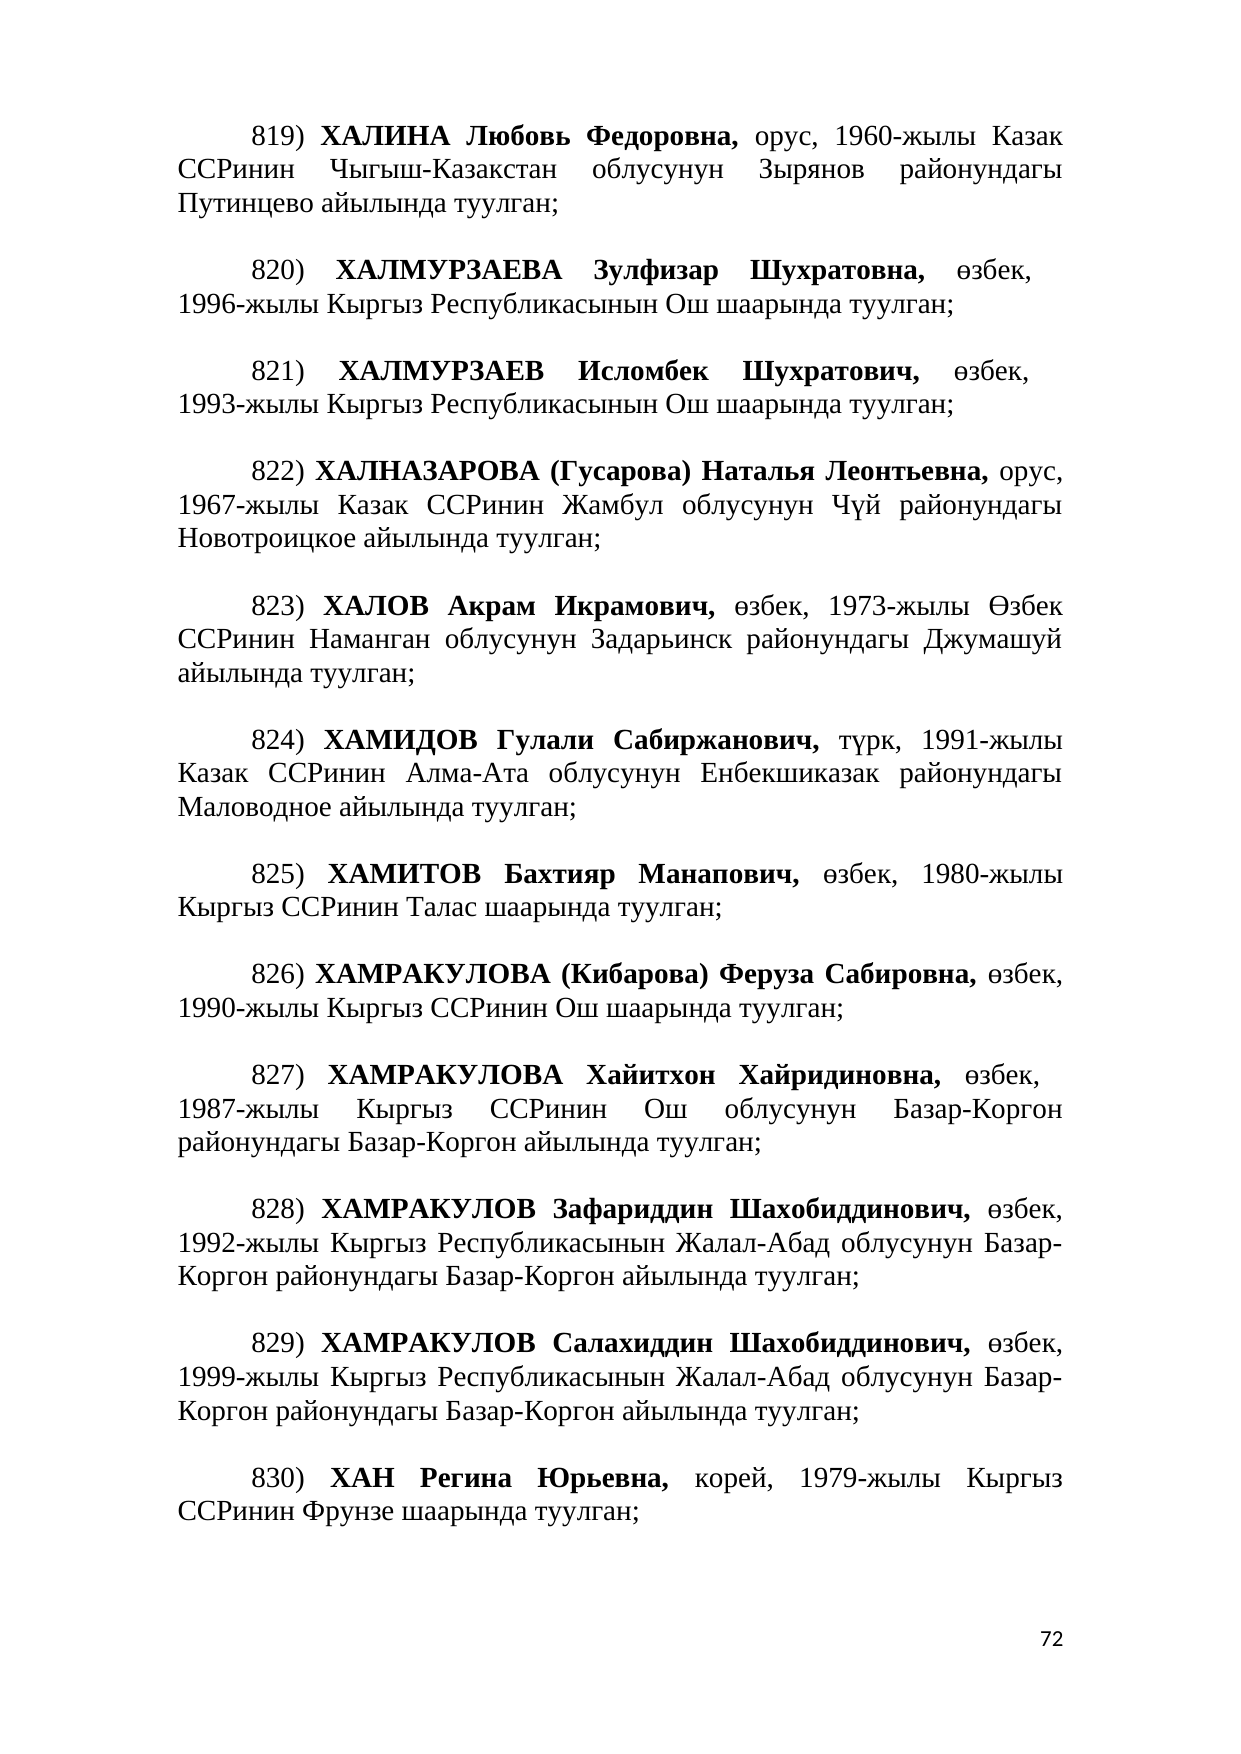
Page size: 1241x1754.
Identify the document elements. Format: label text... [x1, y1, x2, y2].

text 828) ХАМРАКУЛОВ Зафариддин Шахобиддинович, өзбек, 1992-жылы Кыргыз Республикасынын Жалал-Абад облусунун Базар-Коргон районундагы Базар-Коргон айылында туулган; [177, 1191, 1063, 1292]
text 824) ХАМИДОВ Гулали Сабиржанович, түрк, 1991-жылы Казак ССРинин Алма-Ата облусунун Енбекшиказак районундагы Маловодное айылында туулган; [177, 722, 1063, 822]
text 827) ХАМРАКУЛОВА Хайитхон Хайридиновна, өзбек, 1987-жылы Кыргыз ССРинин Ош облусунун Базар-Коргон районундагы Базар-Коргон айылында туулган; [177, 1057, 1063, 1158]
text 825) ХАМИТОВ Бахтияр Манапович, өзбек, 1980-жылы Кыргыз ССРинин Талас шаарында туулган; [177, 856, 1063, 923]
text 822) ХАЛНАЗАРОВА (Гусарова) Наталья Леонтьевна, орус, 1967-жылы Казак ССРинин Жамбул облусунун Чүй районундагы Новотроицкое айылында туулган; [177, 453, 1063, 554]
text 829) ХАМРАКУЛОВ Салахиддин Шахобиддинович, өзбек, 1999-жылы Кыргыз Республикасынын Жалал-Абад облусунун Базар-Коргон районундагы Базар-Коргон айылында туулган; [177, 1326, 1063, 1426]
text 826) ХАМРАКУЛОВА (Кибарова) Феруза Сабировна, өзбек, 1990-жылы Кыргыз ССРинин Ош шаарында туулган; [177, 957, 1063, 1024]
text 830) ХАН Регина Юрьевна, корей, 1979-жылы Кыргыз ССРинин Фрунзе шаарында туулган; [177, 1460, 1063, 1527]
text 821) ХАЛМУРЗАЕВ Исломбек Шухратович, өзбек, 1993-жылы Кыргыз Республикасынын Ош шаарында туулган; [177, 353, 1063, 420]
text 819) ХАЛИНА Любовь Федоровна, орус, 1960-жылы Казак ССРинин Чыгыш-Казакстан облусунун Зырянов районундагы Путинцево айылында туулган; [177, 118, 1063, 219]
text 823) ХАЛОВ Акрам Икрамович, өзбек, 1973-жылы Өзбек ССРинин Наманган облусунун Задарьинск районундагы Джумашуй айылында туулган; [177, 588, 1063, 688]
text 820) ХАЛМУРЗАЕВА Зулфизар Шухратовна, өзбек, 1996-жылы Кыргыз Республикасынын Ош шаарында туулган; [177, 252, 1063, 319]
